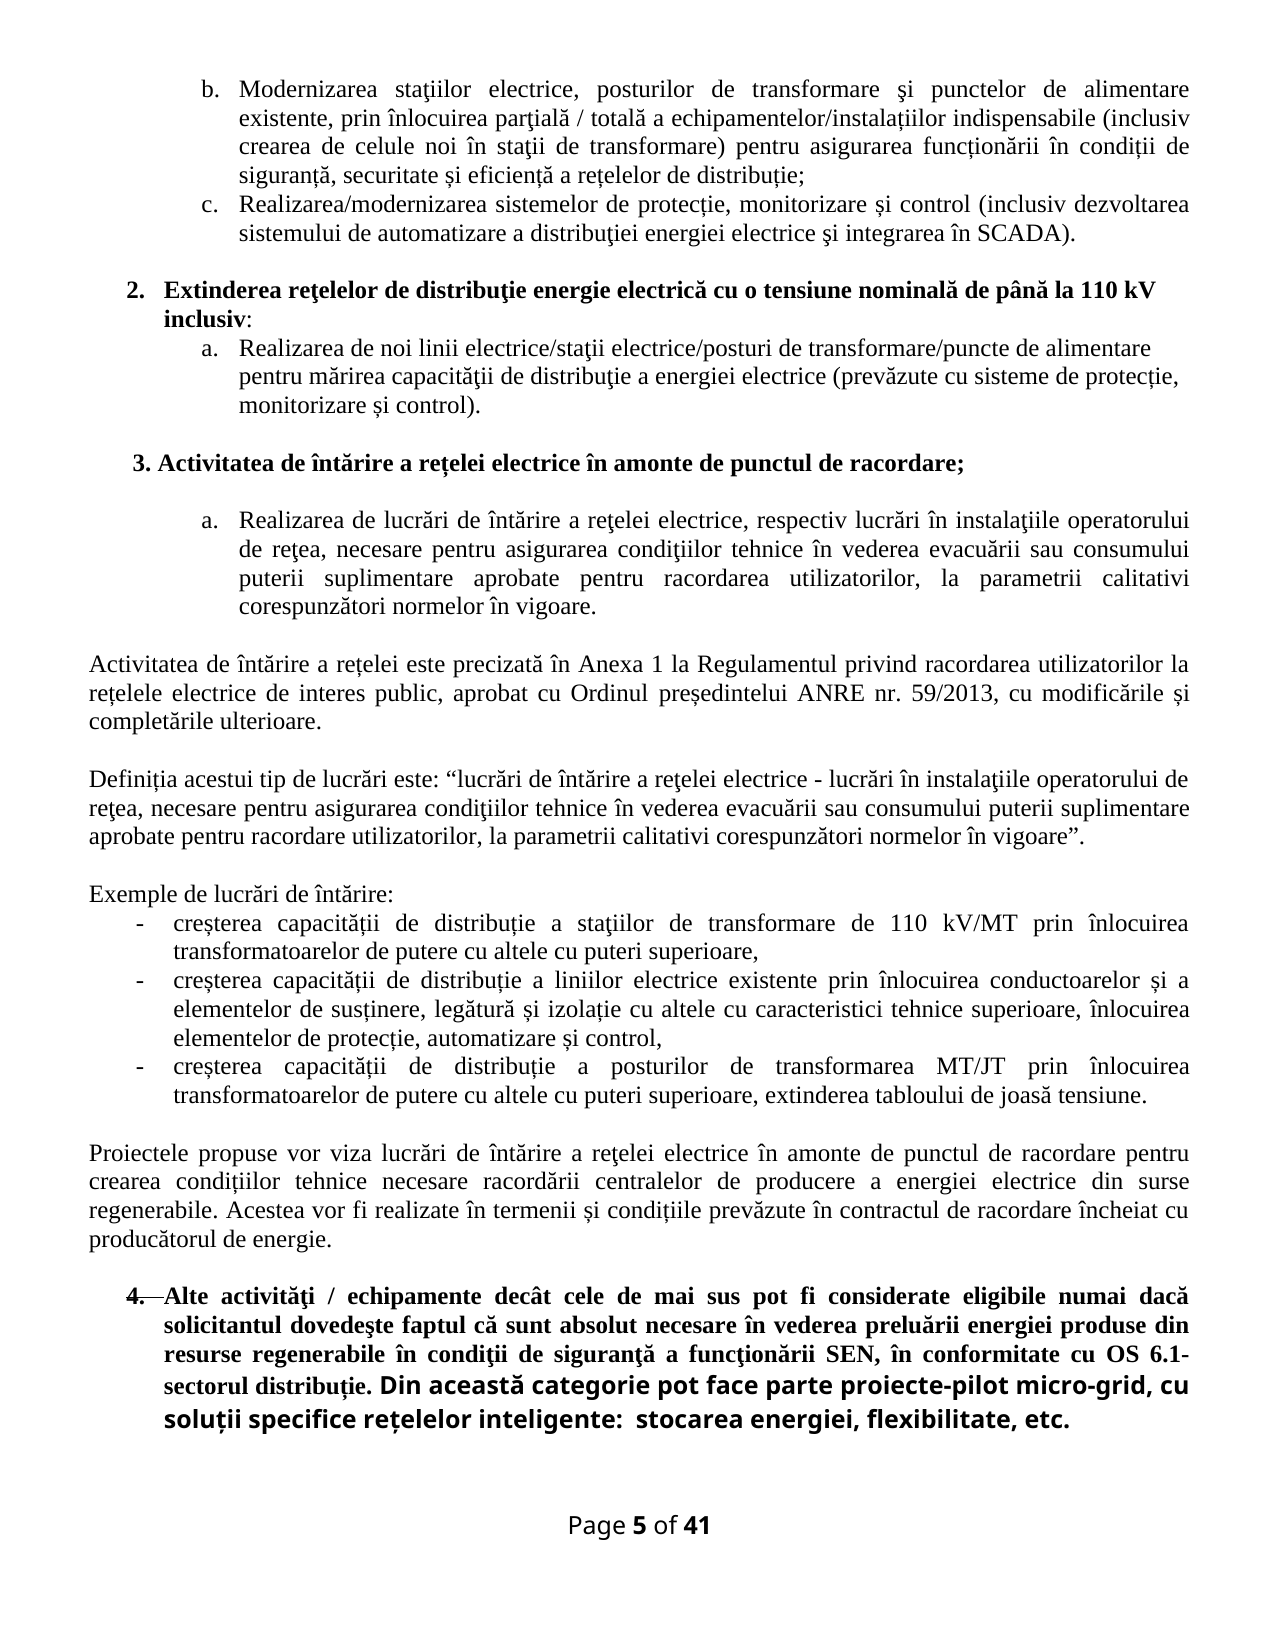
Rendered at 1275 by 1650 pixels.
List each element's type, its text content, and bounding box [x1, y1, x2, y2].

text Activitatea de întărire a rețelei este precizată în Anexa 1 la Regulamentul privind racordarea utilizatorilor la rețelele electrice de interes public, aprobat cu Ordinul președintelui ANRE nr. 59/2013, cu modificările și completările ulterioare. [89, 649, 1191, 735]
list Realizarea/modernizarea sistemelor de protecție, monitorizare și control (inclusiv dezvoltarea sistemului de automatizare a distribuţiei energiei electrice şi integrarea în SCADA). [201, 189, 1191, 246]
text - creșterea capacității de distribuție a posturilor de transformarea MT/JT prin înlocuirea transformatoarelor de putere cu altele cu puteri superioare, extinderea tabloului de joasă tensiune. [136, 1051, 1191, 1109]
list Realizarea de noi linii electrice/staţii electrice/posturi de transformare/puncte de alimentare pentru mărirea capacităţii de distribuţie a energiei electrice (prevăzute cu sisteme de protecție, monitorizare și control). [201, 333, 1191, 419]
text - creșterea capacității de distribuție a staţiilor de transformare de 110 kV/MT prin înlocuirea transformatoarelor de putere cu altele cu puteri superioare, [136, 908, 1191, 965]
list Modernizarea staţiilor electrice, posturilor de transformare şi punctelor de alimentare existente, prin înlocuirea parţială / totală a echipamentelor/instalațiilor indispensabile (inclusiv crearea de celule noi în staţii de transformare) pentru asigurarea funcționării în condiții de siguranță, securitate și eficiență a rețelelor de distribuție; [201, 74, 1191, 189]
list Alte activităţi / echipamente decât cele de mai sus pot fi considerate eligibile numai dacă solicitantul dovedeşte faptul că sunt absolut necesare în vederea preluării energiei produse din resurse regenerabile în condiţii de siguranţă a funcţionării SEN, în conformitate cu OS 6.1-sectorul distribuție. Din această categorie pot face parte proiecte-pilot micro-grid, cu soluții specifice rețelelor inteligente: stocarea energiei, flexibilitate, etc. [126, 1281, 1191, 1436]
text - creșterea capacității de distribuție a liniilor electrice existente prin înlocuirea conductoarelor și a elementelor de susținere, legătură și izolație cu altele cu caracteristici tehnice superioare, înlocuirea elementelor de protecție, automatizare și control, [136, 965, 1191, 1051]
list Realizarea de lucrări de întărire a reţelei electrice, respectiv lucrări în instalaţiile operatorului de reţea, necesare pentru asigurarea condiţiilor tehnice în vederea evacuării sau consumului puterii suplimentare aprobate pentru racordarea utilizatorilor, la parametrii calitativi corespunzători normelor în vigoare. [201, 505, 1191, 620]
text Exemple de lucrări de întărire: [89, 879, 1191, 908]
text 3. Activitatea de întărire a rețelei electrice în amonte de punctul de racordare; [89, 448, 1191, 476]
list Extinderea reţelelor de distribuţie energie electrică cu o tensiune nominală de până la 110 kV inclusiv: [126, 275, 1191, 333]
text Definiția acestui tip de lucrări este: “lucrări de întărire a reţelei electrice - lucrări în instalaţiile operatorului de reţea, necesare pentru asigurarea condiţiilor tehnice în vederea evacuării sau consumului puterii suplimentare aprobate pentru racordare utilizatorilor, la parametrii calitativi corespunzători normelor în vigoare”. [89, 764, 1191, 850]
text Proiectele propuse vor viza lucrări de întărire a reţelei electrice în amonte de punctul de racordare pentru crearea condițiilor tehnice necesare racordării centralelor de producere a energiei electrice din surse regenerabile. Acestea vor fi realizate în termenii și condițiile prevăzute în contractul de racordare încheiat cu producătorul de energie. [89, 1138, 1191, 1253]
